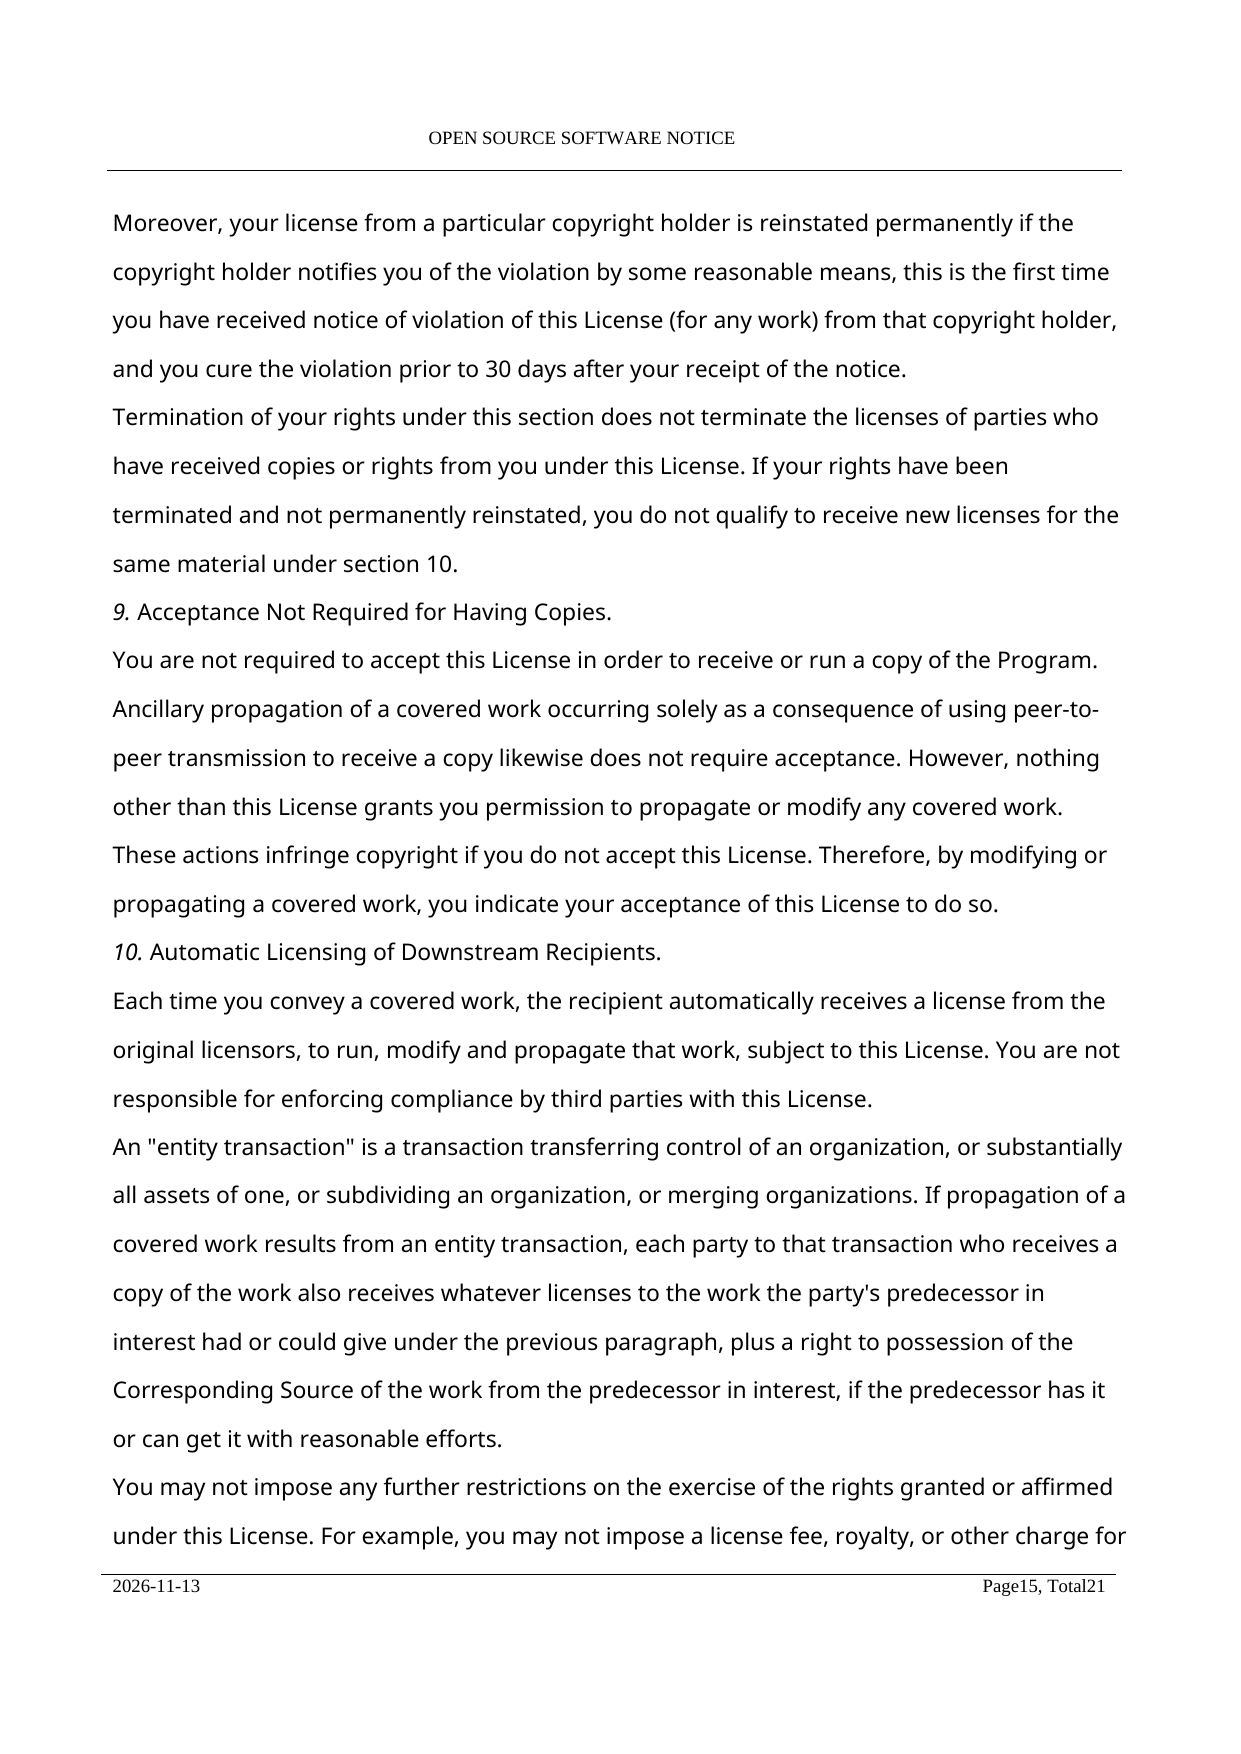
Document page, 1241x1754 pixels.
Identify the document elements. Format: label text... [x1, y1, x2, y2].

text 10. Automatic Licensing of Downstream Recipients. Each time you convey a covered work, the recipient automatically receives a license from the original licensors, to run, modify and propagate that work, subject to this License. You are not responsible for enforcing compliance by third parties with this License. [112, 936, 1128, 1114]
text Termination of your rights under this section does not terminate the licenses of parties who have received copies or rights from you under this License. If your rights have been terminated and not permanently reinstated, you do not qualify to receive new licenses for the same material under section 10. [112, 401, 1128, 579]
text 9. Acceptance Not Required for Having Copies. You are not required to accept this License in order to receive or run a copy of the Program. Ancillary propagation of a covered work occurring solely as a consequence of using peer-to-peer transmission to receive a copy likewise does not require acceptance. However, nothing other than this License grants you permission to propagate or modify any covered work. These actions infringe copyright if you do not accept this License. Therefore, by modifying or propagating a covered work, you indicate your acceptance of this License to do so. [112, 595, 1128, 920]
text Moreover, your license from a particular copyright holder is reinstated permanently if the copyright holder notifies you of the violation by some reasonable means, this is the first time you have received notice of violation of this License (for any work) from that copyright holder, and you cure the violation prior to 30 days after your receipt of the notice. [112, 206, 1128, 385]
text An "entity transaction" is a transaction transferring control of an organization, or substantially all assets of one, or subdividing an organization, or merging organizations. If propagation of a covered work results from an entity transaction, each party to that transaction who receives a copy of the work also receives whatever licenses to the work the party's predecessor in interest had or could give under the previous paragraph, plus a right to possession of the Corresponding Source of the work from the predecessor in interest, if the predecessor has it or can get it with reasonable efforts. [112, 1130, 1128, 1455]
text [112, 1471, 1128, 1552]
